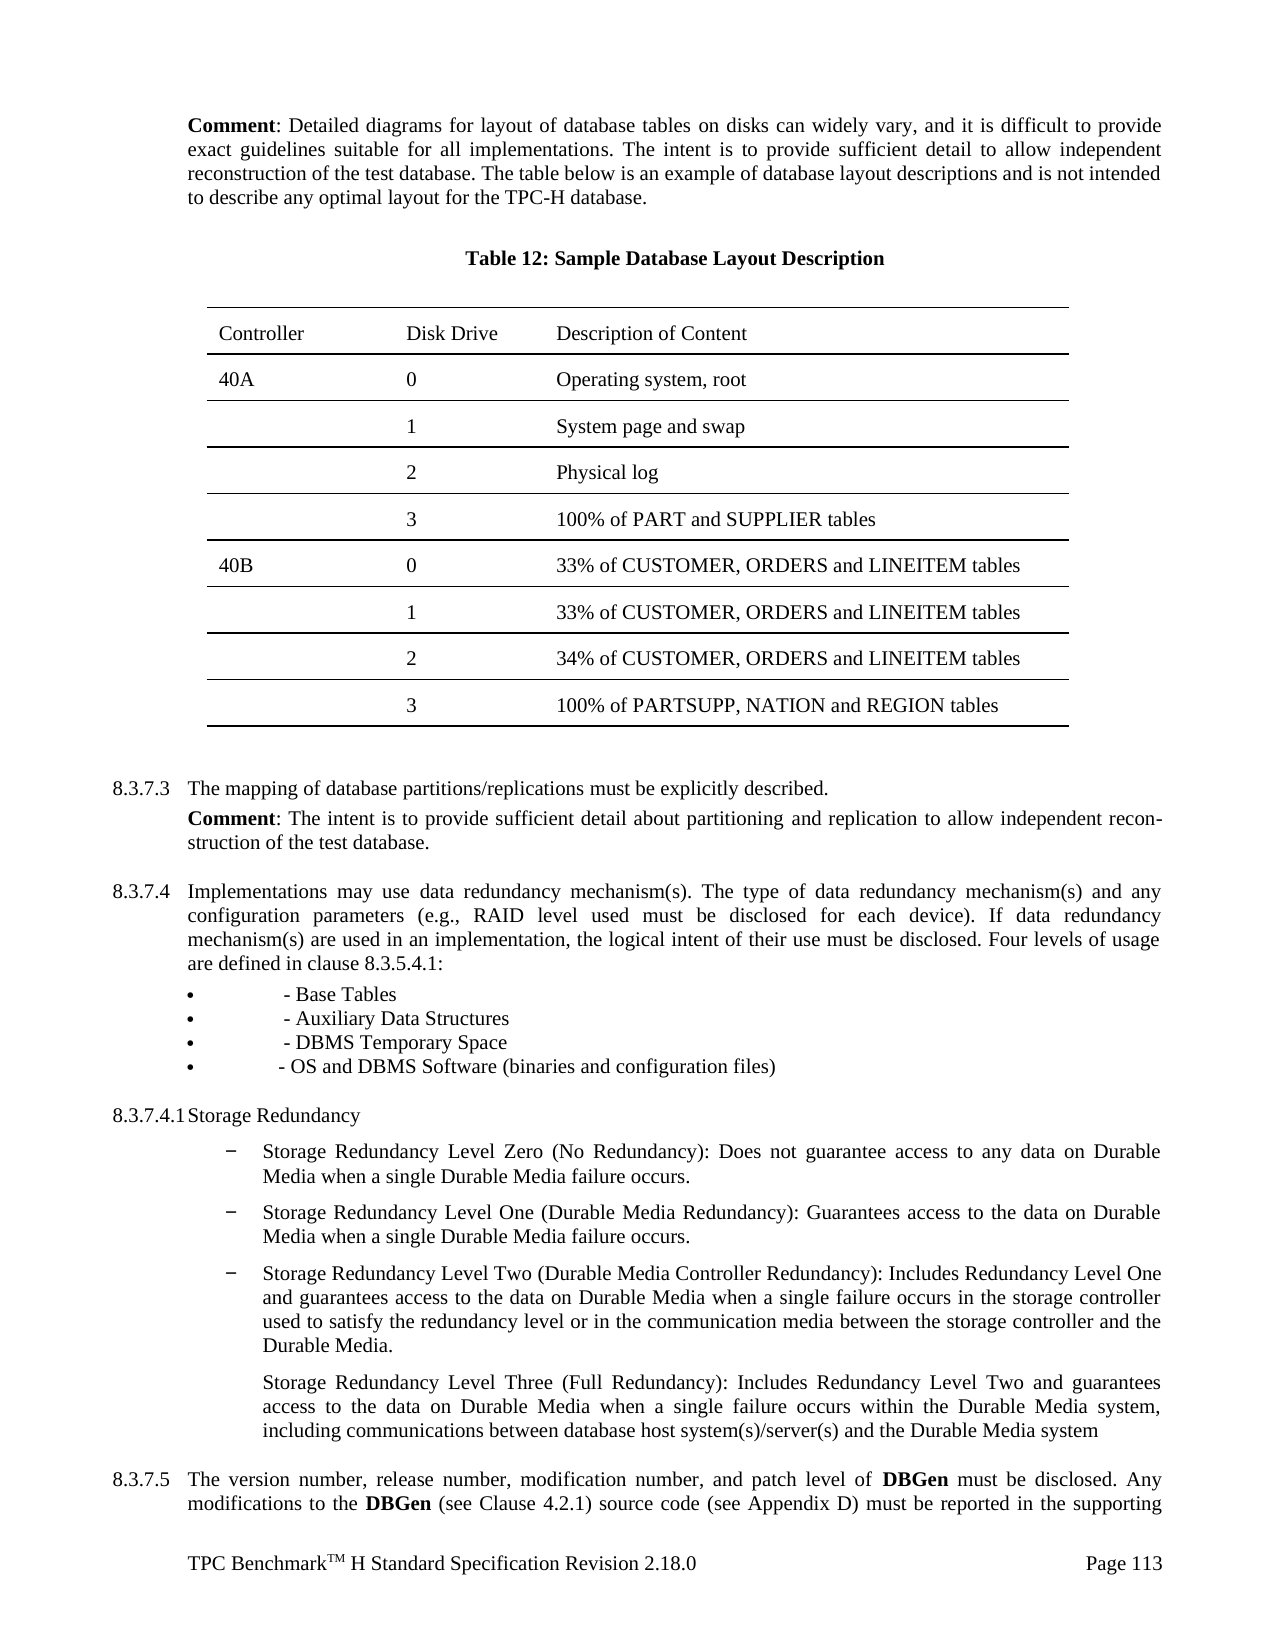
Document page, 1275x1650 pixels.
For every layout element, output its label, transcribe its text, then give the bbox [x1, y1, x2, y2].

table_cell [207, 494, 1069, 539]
list Storage Redundancy Level Three (Full Redundancy): Includes Redundancy Level Two and guarantees access to the data on Durable Media when a single failure occurs within the Durable Media system, including communications between database host system(s)/server(s) and the Durable Media system [262, 1370, 1162, 1442]
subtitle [112, 1467, 1162, 1515]
list Storage Redundancy Level Two (Durable Media Controller Redundancy): Includes Redundancy Level One and guarantees access to the data on Durable Media when a single failure occurs in the storage controller used to satisfy the redundancy level or in the communication media between the storage controller and the Durable Media. [225, 1261, 1162, 1357]
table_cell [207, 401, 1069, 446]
text Comment: Detailed diagrams for layout of database tables on disks can widely vary, and it is difficult to provide exact guidelines suitable for all implementations. The intent is to provide sufficient detail to allow independent reconstruction of the test database. The table below is an example of database layout descriptions and is not intended to describe any optimal layout for the TPC-H database. [187, 112, 1162, 209]
text Table 12: Sample Database Layout Description [187, 245, 1162, 270]
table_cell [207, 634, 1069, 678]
subtitle The mapping of database partitions/replications must be explicitly described. [112, 776, 1162, 800]
text - DBMS Temporary Space [187, 1030, 1162, 1054]
list Storage Redundancy Level Zero (No Redundancy): Does not guarantee access to any data on Durable Media when a single Durable Media failure occurs. [225, 1139, 1162, 1188]
text - Auxiliary Data Structures [187, 1006, 1162, 1030]
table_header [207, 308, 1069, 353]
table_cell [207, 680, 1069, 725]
list Storage Redundancy Level One (Durable Media Redundancy): Guarantees access to the data on Durable Media when a single Durable Media failure occurs. [225, 1200, 1162, 1248]
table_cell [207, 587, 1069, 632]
subtitle Storage Redundancy [112, 1103, 1162, 1127]
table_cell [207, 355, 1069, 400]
subtitle Implementations may use data redundancy mechanism(s). The type of data redundancy mechanism(s) and any configuration parameters (e.g., RAID level used must be disclosed for each device). If data redundancy mechanism(s) are used in an implementation, the logical intent of their use must be disclosed. Four levels of usage are defined in clause 8.3.5.4.1:122 [112, 879, 1162, 975]
text Comment: The intent is to provide sufficient detail about partitioning and replication to allow independent reconstruction of the test database. [187, 806, 1162, 854]
text - OS and DBMS Software (binaries and configuration files) [187, 1054, 1162, 1078]
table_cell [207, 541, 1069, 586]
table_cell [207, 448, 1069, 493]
text - Base Tables [187, 982, 1162, 1006]
